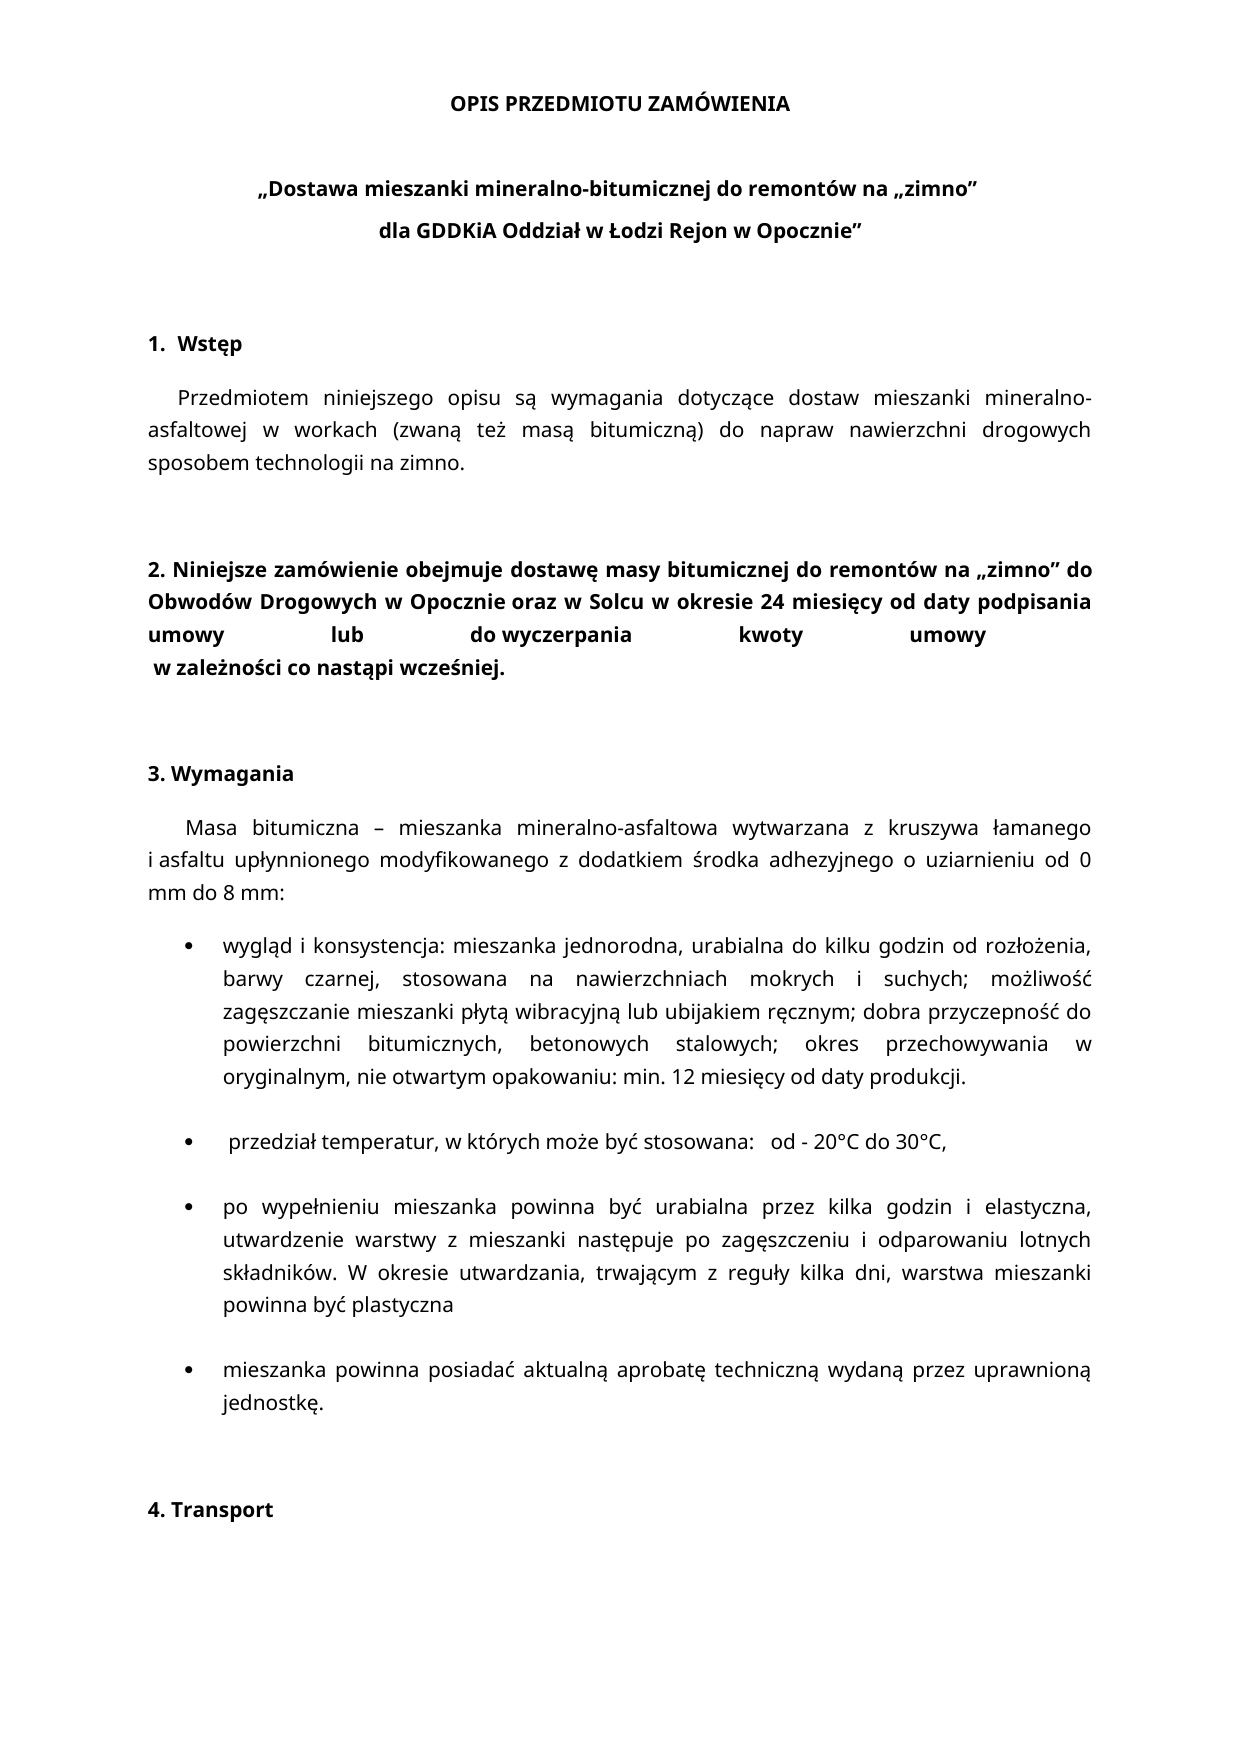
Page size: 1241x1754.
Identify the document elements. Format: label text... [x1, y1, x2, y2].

text 2. Niniejsze zamówienie obejmuje dostawę masy bitumicznej do remontów na „zimno” do Obwodów Drogowych w Opocznie oraz w Solcu w okresie 24 miesięcy od daty podpisania umowy lub do wyczerpania kwoty umowy w zależności co nastąpi wcześniej. [148, 555, 1093, 681]
text Przedmiotem niniejszego opisu są wymagania dotyczące dostaw mieszanki mineralno-asfaltowej w workach (zwaną też masą bitumiczną) do napraw nawierzchni drogowych sposobem technologii na zimno. [148, 383, 1093, 476]
list po wypełnieniu mieszanka powinna być urabialna przez kilka godzin i elastyczna, utwardzenie warstwy z mieszanki następuje po zagęszczeniu i odparowaniu lotnych składników. W okresie utwardzania, trwającym z reguły kilka dni, warstwa mieszanki powinna być plastyczna [185, 1192, 1093, 1319]
list przedział temperatur, w których może być stosowana: od - 20°C do , [185, 1127, 1093, 1156]
text OPIS PRZEDMIOTU ZAMÓWIENIA [148, 89, 1093, 117]
text „Dostawa mieszanki mineralno-bitumicznej do remontów na „zimno” dla GDDKiA Oddział w Łodzi Rejon w Opocznie” [148, 174, 1093, 245]
list Wstęp [148, 329, 1093, 358]
text 3. Wymagania [148, 759, 1093, 788]
text Masa bitumiczna – mieszanka mineralno-asfaltowa wytwarzana z kruszywa łamanego i asfaltu upłynnionego modyfikowanego z dodatkiem środka adhezyjnego o uziarnieniu od do 8 mm: [148, 813, 1093, 907]
list mieszanka powinna posiadać aktualną aprobatę techniczną wydaną przez uprawnioną jednostkę. [185, 1355, 1093, 1416]
text 4. Transport [148, 1495, 1093, 1523]
list wygląd i konsystencja: mieszanka jednorodna, urabialna do kilku godzin od rozłożenia, barwy czarnej, stosowana na nawierzchniach mokrych i suchych; możliwość zagęszczanie mieszanki płytą wibracyjną lub ubijakiem ręcznym; dobra przyczepność do powierzchni bitumicznych, betonowych stalowych; okres przechowywania w oryginalnym, nie otwartym opakowaniu: min. 12 miesięcy od daty produkcji. [185, 932, 1093, 1090]
